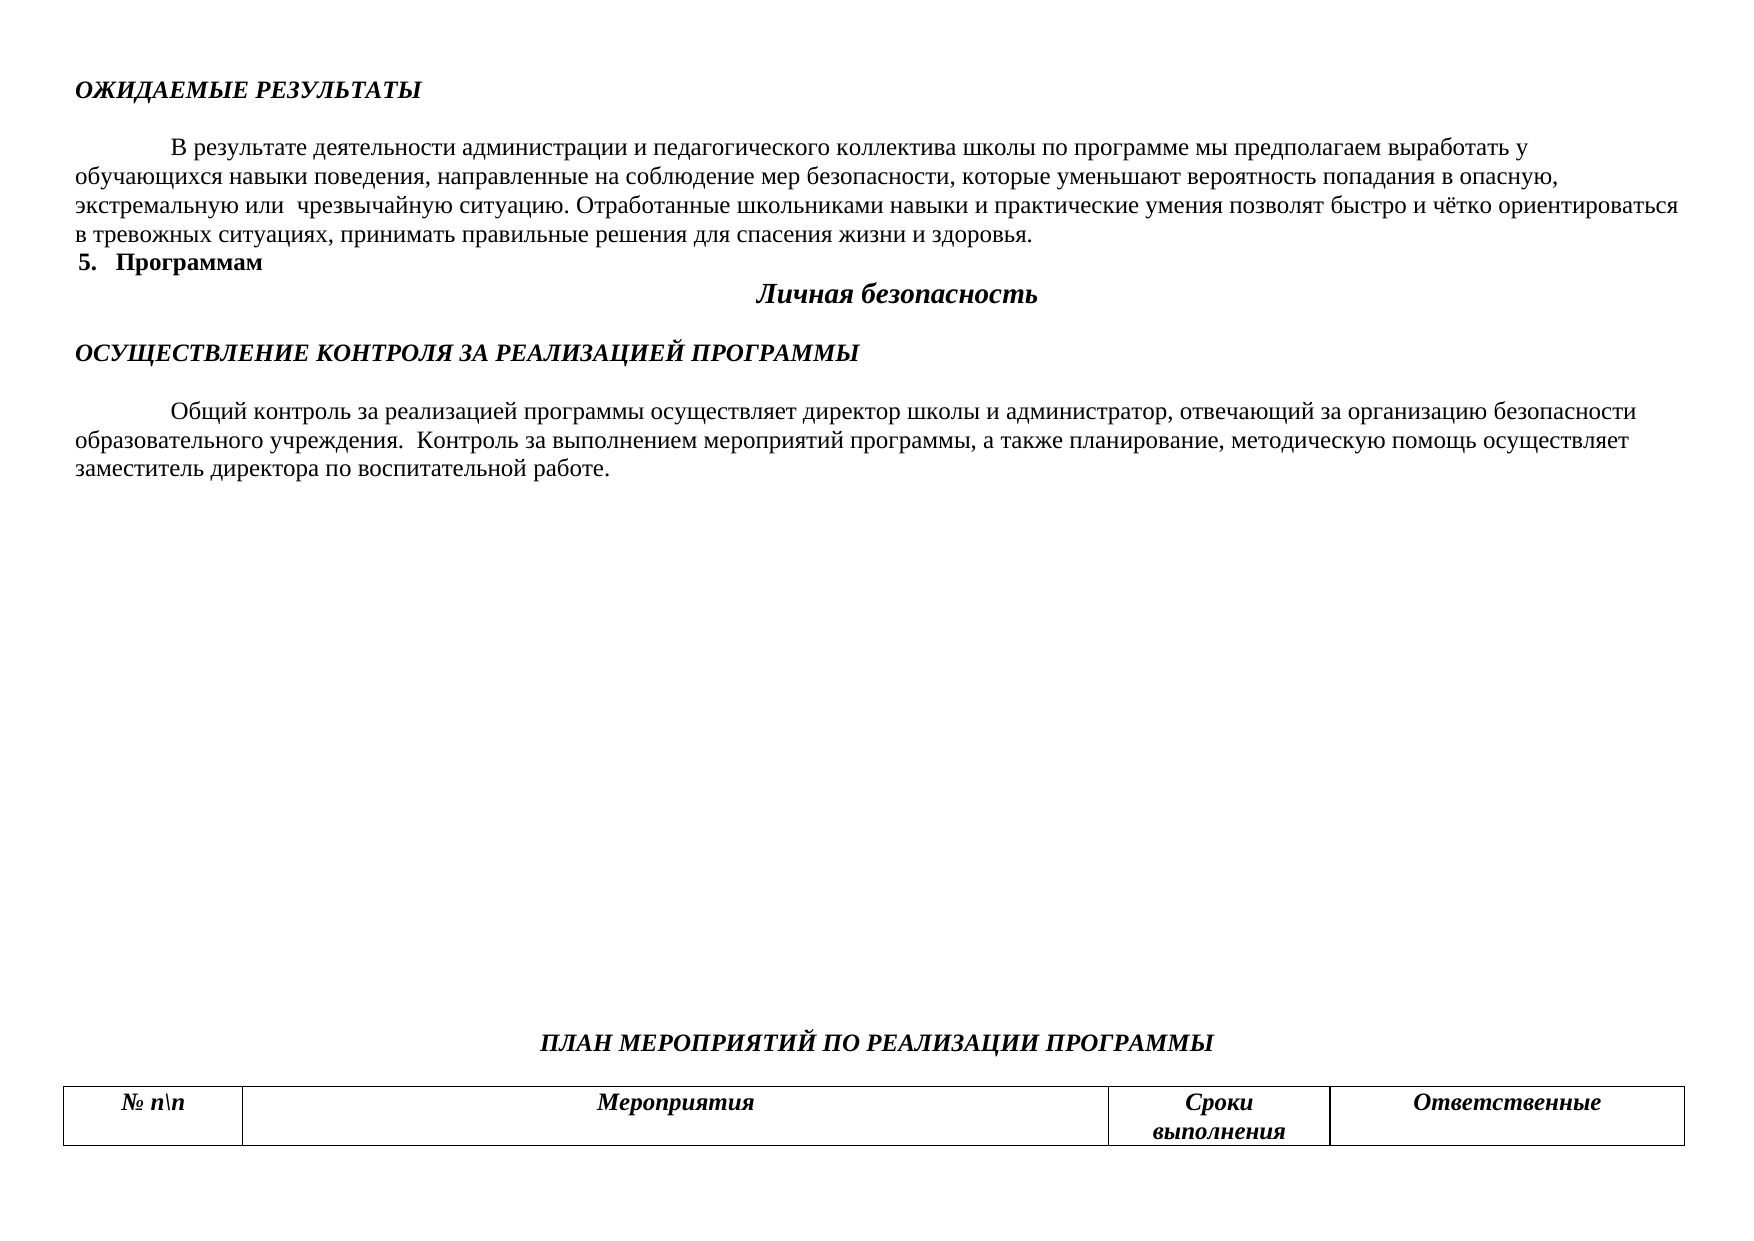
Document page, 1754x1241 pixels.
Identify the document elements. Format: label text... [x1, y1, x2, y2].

text ОСУЩЕСТВЛЕНИЕ КОНТРОЛЯ ЗА РЕАЛИЗАЦИЕЙ ПРОГРАММЫ [75, 338, 1679, 367]
list ОЖИДАЕМЫЕ РЕЗУЛЬТАТЫ [75, 75, 1679, 104]
table_header № п\п [64, 1087, 242, 1144]
list Программам [78, 247, 1679, 276]
text ПЛАН МЕРОПРИЯТИЙ ПО РЕАЛИЗАЦИИ ПРОГРАММЫ [75, 1028, 1679, 1057]
list Личная безопасность [116, 276, 1679, 310]
table_header Мероприятия [243, 1087, 1108, 1144]
table_header Сроки выполнения [1109, 1087, 1329, 1144]
text Общий контроль за реализацией программы осуществляет директор школы и администратор, отвечающий за организацию безопасности образовательного учреждения. Контроль за выполнением мероприятий программы, а также планирование, методическую помощь осуществляет заместитель директора по воспитательной работе. [75, 396, 1679, 482]
text В результате деятельности администрации и педагогического коллектива школы по программе мы предполагаем выработать у обучающихся навыки поведения, направленные на соблюдение мер безопасности, которые уменьшают вероятность попадания в опасную, экстремальную или чрезвычайную ситуацию. Отработанные школьниками навыки и практические умения позволят быстро и чётко ориентироваться в тревожных ситуациях, принимать правильные решения для спасения жизни и здоровья. [75, 132, 1679, 247]
table_header Ответственные [1331, 1087, 1684, 1144]
